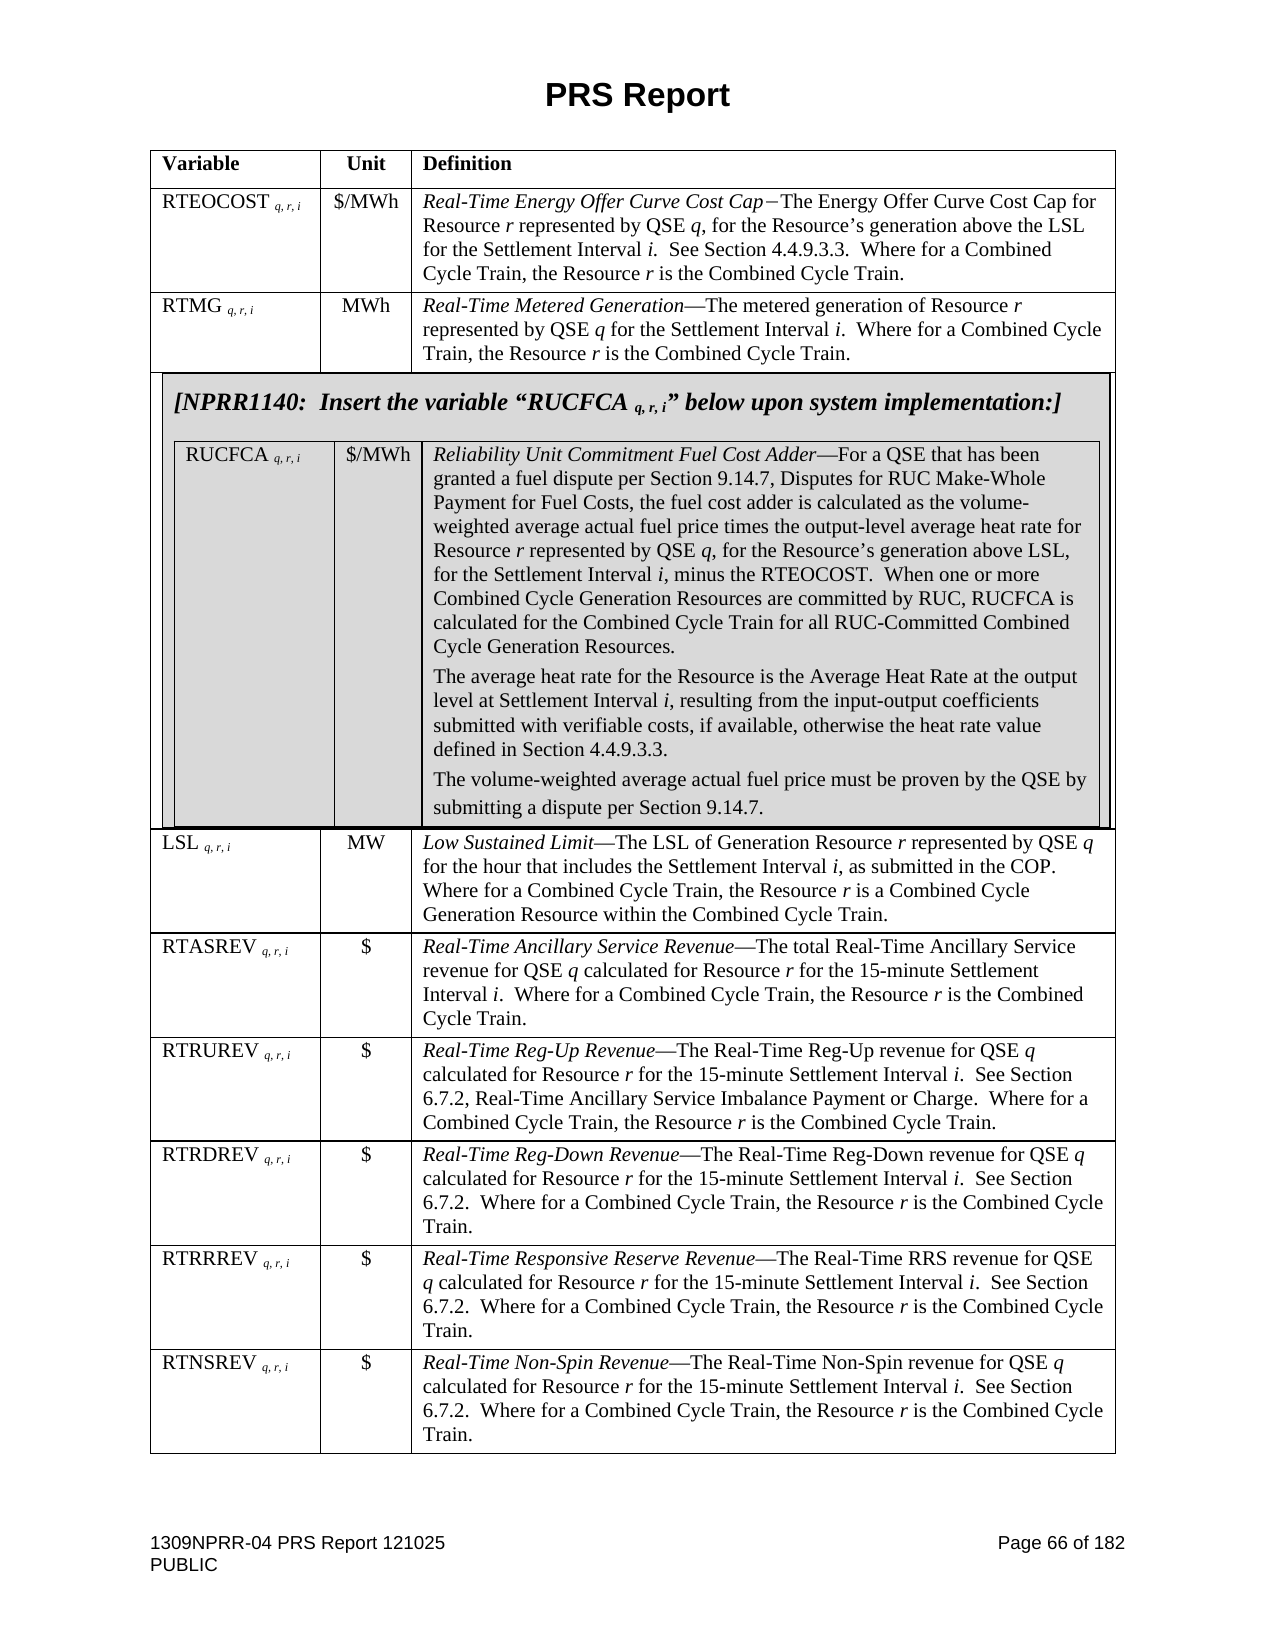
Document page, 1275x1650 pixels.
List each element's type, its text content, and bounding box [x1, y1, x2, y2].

table_cell Real-Time Energy Offer Curve Cost Cap¾The Energy Offer Curve Cost Cap for Resource r represented by QSE q, for the Resource’s generation above the LSL for the Settlement Interval i. See Section 4.4.9.3.3. Where for a Combined Cycle Train, the Resource r is the Combined Cycle Train. [412, 189, 1115, 292]
table_cell $ [321, 1142, 411, 1244]
table_cell RTNSREV q, r, i [151, 1350, 320, 1453]
table_cell $ [321, 934, 411, 1036]
table_cell Real-Time Metered Generation—The metered generation of Resource r represented by QSE q for the Settlement Interval i. Where for a Combined Cycle Train, the Resource r is the Combined Cycle Train. [412, 293, 1115, 372]
table_cell Real-Time Ancillary Service Revenue—The total Real-Time Ancillary Service revenue for QSE q calculated for Resource r for the 15-minute Settlement Interval i. Where for a Combined Cycle Train, the Resource r is the Combined Cycle Train. [412, 934, 1115, 1036]
table_cell Low Sustained Limit—The LSL of Generation Resource r represented by QSE q for the hour that includes the Settlement Interval i, as submitted in the COP. Where for a Combined Cycle Train, the Resource r is a Combined Cycle Generation Resource within the Combined Cycle Train. [412, 830, 1115, 932]
table_header Unit [321, 151, 411, 188]
table_cell Real-Time Responsive Reserve Revenue—The Real-Time RRS revenue for QSE q calculated for Resource r for the 15-minute Settlement Interval i. See Section 6.7.2. Where for a Combined Cycle Train, the Resource r is the Combined Cycle Train. [412, 1246, 1115, 1348]
table_cell Real-Time Reg-Up Revenue—The Real-Time Reg-Up revenue for QSE q calculated for Resource r for the 15-minute Settlement Interval i. See Section 6.7.2, Real-Time Ancillary Service Imbalance Payment or Charge. Where for a Combined Cycle Train, the Resource r is the Combined Cycle Train. [412, 1038, 1115, 1140]
table_cell RTRDREV q, r, i [151, 1142, 320, 1244]
table_cell MWh [321, 293, 411, 372]
table_cell $/MWh [321, 189, 411, 292]
table_cell MW [321, 830, 411, 932]
table_header Definition [412, 151, 1115, 188]
table_header Variable [151, 151, 320, 188]
table_cell RTASREV q, r, i [151, 934, 320, 1036]
table_cell RTEOCOST q, r, i [151, 189, 320, 292]
table_cell LSL q, r, i [151, 830, 320, 932]
table_cell Real-Time Non-Spin Revenue—The Real-Time Non-Spin revenue for QSE q calculated for Resource r for the 15-minute Settlement Interval i. See Section 6.7.2. Where for a Combined Cycle Train, the Resource r is the Combined Cycle Train. [412, 1350, 1115, 1453]
table_cell [151, 373, 162, 828]
table_cell RTRUREV q, r, i [151, 1038, 320, 1140]
table_cell Real-Time Reg-Down Revenue—The Real-Time Reg-Down revenue for QSE q calculated for Resource r for the 15-minute Settlement Interval i. See Section 6.7.2. Where for a Combined Cycle Train, the Resource r is the Combined Cycle Train. [412, 1142, 1115, 1244]
table_cell $ [321, 1350, 411, 1453]
table_cell $ [321, 1038, 411, 1140]
table_cell RTRRREV q, r, i [151, 1246, 320, 1348]
table_cell $ [321, 1246, 411, 1348]
table_cell [1111, 373, 1115, 828]
table_cell RTMG q, r, i [151, 293, 320, 372]
